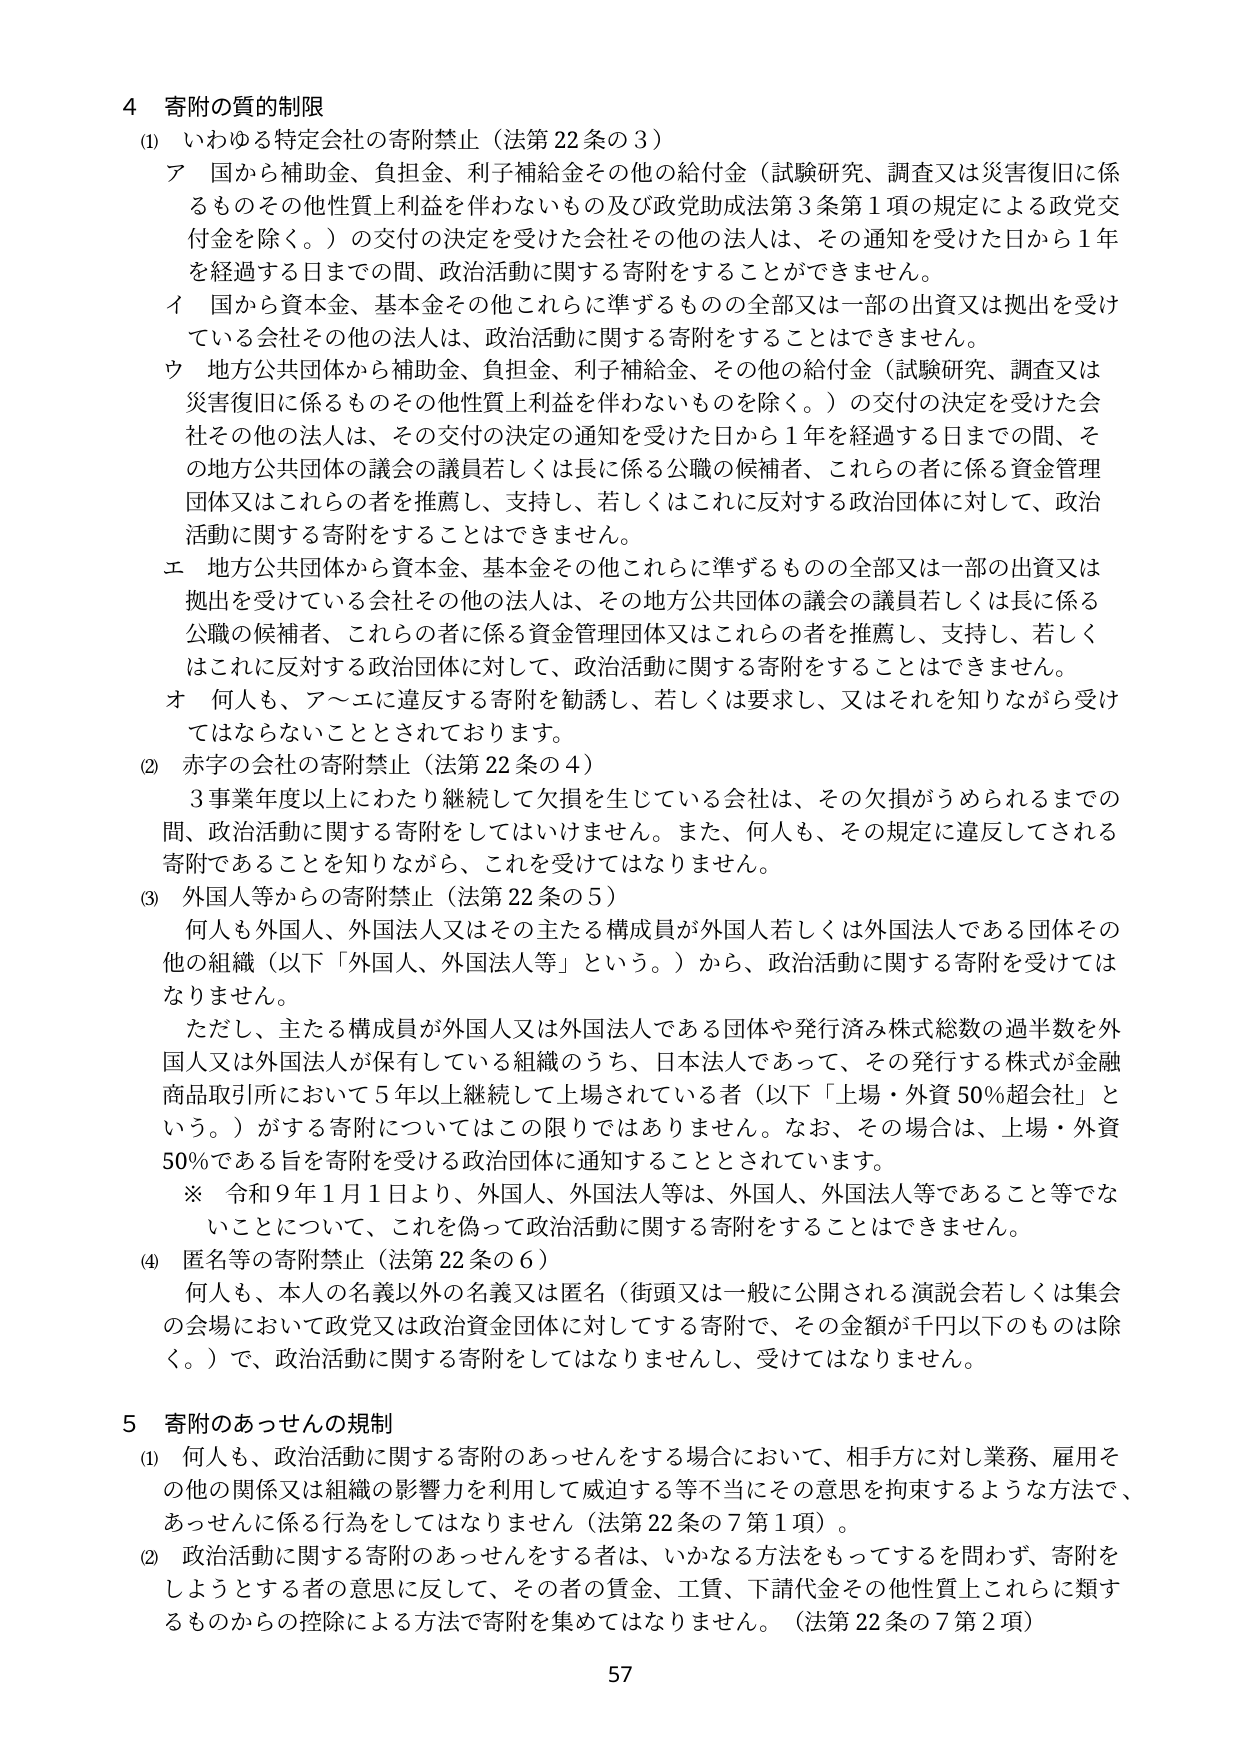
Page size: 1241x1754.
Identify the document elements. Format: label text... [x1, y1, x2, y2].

text ４ 寄附の質的制限 [118, 89, 1122, 122]
text ⑵ 赤字の会社の寄附禁止（法第22条の４） [140, 747, 1122, 781]
text 何人も外国人、外国法人又はその主たる構成員が外国人若しくは外国法人である団体その他の組織（以下「外国人、外国法人等」という。）から、政治活動に関する寄附を受けてはなりません。 [162, 912, 1122, 1011]
text ただし、主たる構成員が外国人又は外国法人である団体や発行済み株式総数の過半数を外国人又は外国法人が保有している組織のうち、日本法人であって、その発行する株式が金融商品取引所において５年以上継続して上場されている者（以下「上場・外資50％超会社」という。）がする寄附についてはこの限りではありません。なお、その場合は、上場・外資50％である旨を寄附を受ける政治団体に通知することとされています。 [162, 1011, 1122, 1176]
text 何人も、本人の名義以外の名義又は匿名（街頭又は一般に公開される演説会若しくは集会の会場において政党又は政治資金団体に対してする寄附で、その金額が千円以下のものは除く。）で、政治活動に関する寄附をしてはなりませんし、受けてはなりません。 [162, 1275, 1122, 1374]
text ⑵ 政治活動に関する寄附のあっせんをする者は、いかなる方法をもってするを問わず、寄附をしようとする者の意思に反して、その者の賃金、工賃、下請代金その他性質上これらに類するものからの控除による方法で寄附を集めてはなりません。（法第22条の７第２項） [140, 1538, 1122, 1637]
text エ 地方公共団体から資本金、基本金その他これらに準ずるものの全部又は一部の出資又は拠出を受けている会社その他の法人は、その地方公共団体の議会の議員若しくは長に係る公職の候補者、これらの者に係る資金管理団体又はこれらの者を推薦し、支持し、若しくはこれに反対する政治団体に対して、政治活動に関する寄附をすることはできません。 [162, 550, 1122, 682]
text ３事業年度以上にわたり継続して欠損を生じている会社は、その欠損がうめられるまでの間、政治活動に関する寄附をしてはいけません。また、何人も、その規定に違反してされる寄附であることを知りながら、これを受けてはなりません。 [162, 781, 1122, 879]
text オ 何人も、ア～エに違反する寄附を勧誘し、若しくは要求し、又はそれを知りながら受けてはならないこととされております。 [164, 682, 1122, 747]
text ※ 令和９年１月１日より、外国人、外国法人等は、外国人、外国法人等であること等でないことについて、これを偽って政治活動に関する寄附をすることはできません。 [184, 1176, 1122, 1242]
text ⑶ 外国人等からの寄附禁止（法第22条の５） [140, 879, 1122, 912]
text ⑴ 何人も、政治活動に関する寄附のあっせんをする場合において、相手方に対し業務、雇用その他の関係又は組織の影響力を利用して威迫する等不当にその意思を拘束するような方法で、あっせんに係る行為をしてはなりません（法第22条の７第１項）。 [140, 1439, 1122, 1538]
text ５ 寄附のあっせんの規制 [118, 1405, 1122, 1439]
text ア 国から補助金、負担金、利子補給金その他の給付金（試験研究、調査又は災害復旧に係るものその他性質上利益を伴わないもの及び政党助成法第３条第１項の規定による政党交付金を除く。）の交付の決定を受けた会社その他の法人は、その通知を受けた日から１年を経過する日までの間、政治活動に関する寄附をすることができません。 [164, 155, 1122, 287]
text ウ 地方公共団体から補助金、負担金、利子補給金、その他の給付金（試験研究、調査又は災害復旧に係るものその他性質上利益を伴わないものを除く。）の交付の決定を受けた会社その他の法人は、その交付の決定の通知を受けた日から１年を経過する日までの間、その地方公共団体の議会の議員若しくは長に係る公職の候補者、これらの者に係る資金管理団体又はこれらの者を推薦し、支持し、若しくはこれに反対する政治団体に対して、政治活動に関する寄附をすることはできません。 [162, 352, 1122, 550]
text ⑴ いわゆる特定会社の寄附禁止（法第22条の３） [140, 122, 1122, 155]
text イ 国から資本金、基本金その他これらに準ずるものの全部又は一部の出資又は拠出を受けている会社その他の法人は、政治活動に関する寄附をすることはできません。 [164, 287, 1122, 352]
text ⑷ 匿名等の寄附禁止（法第22条の６） [140, 1242, 1122, 1275]
